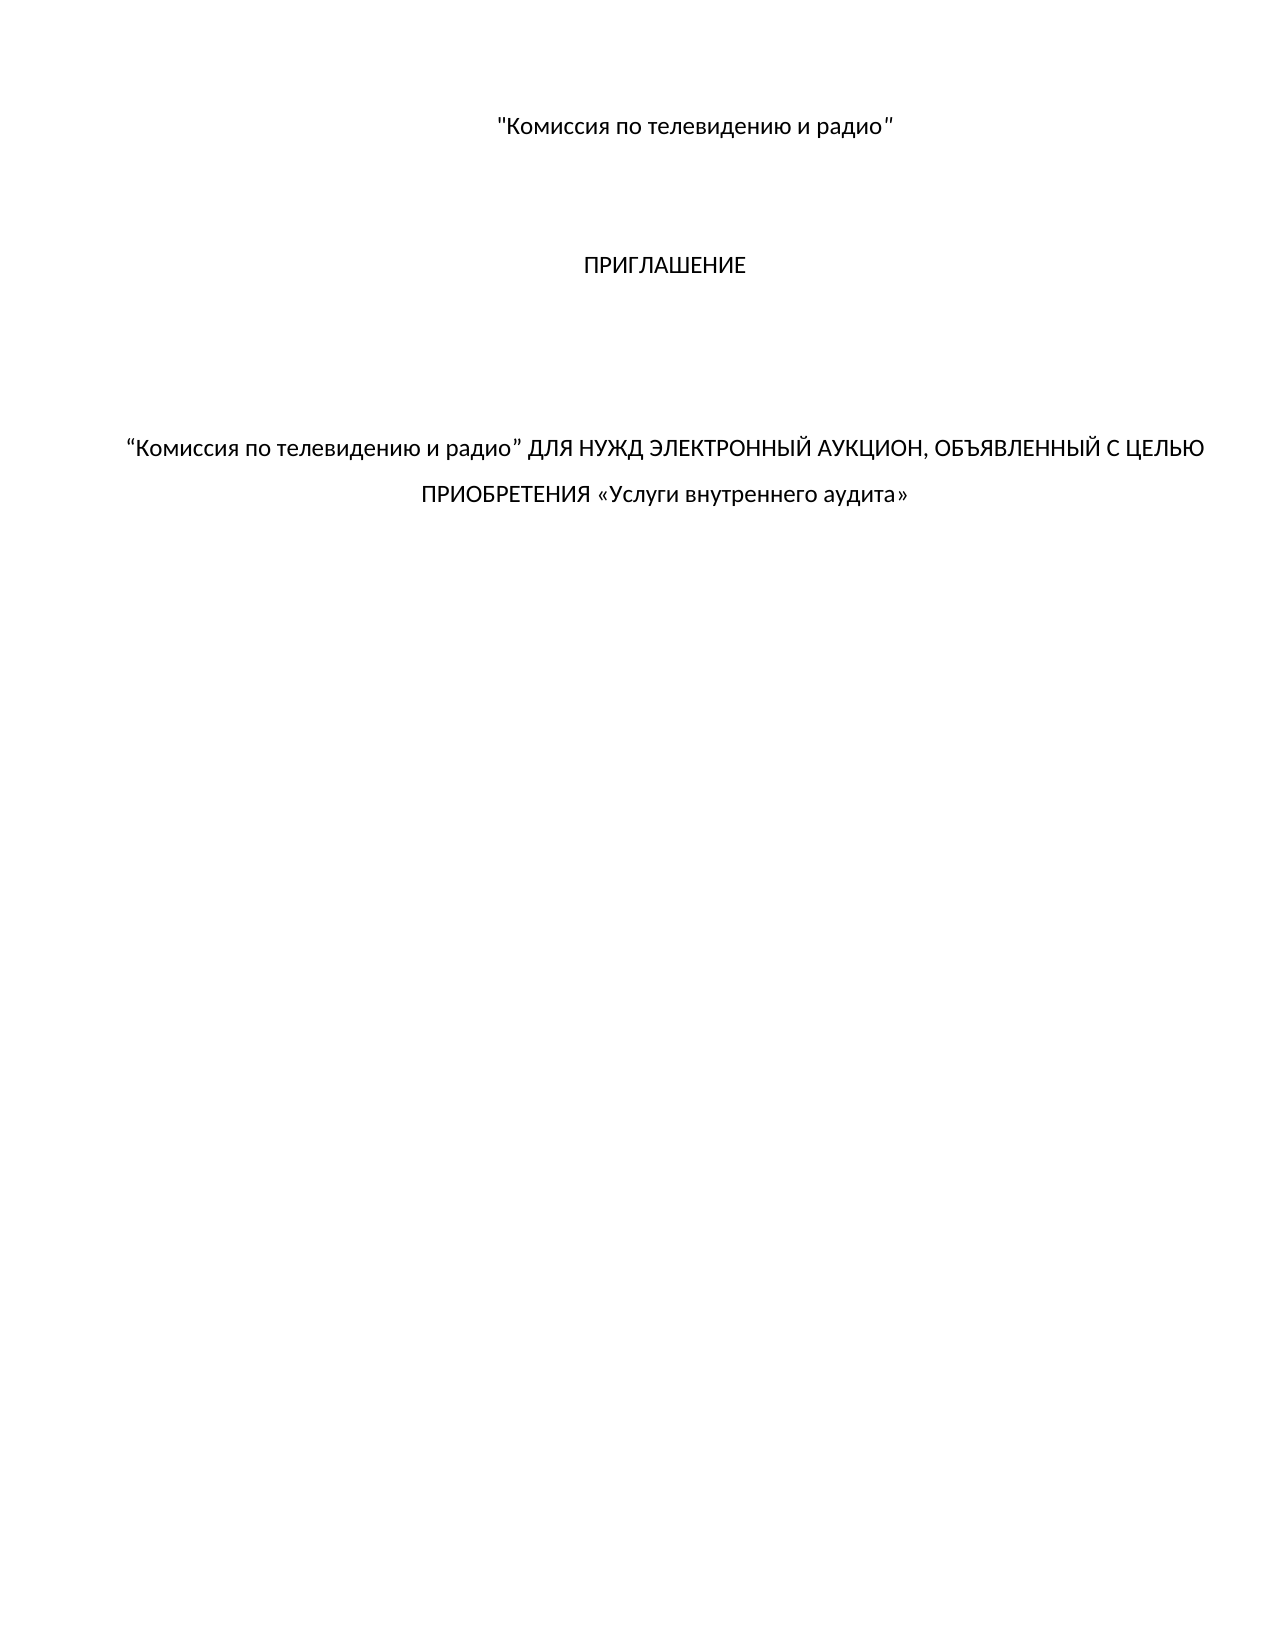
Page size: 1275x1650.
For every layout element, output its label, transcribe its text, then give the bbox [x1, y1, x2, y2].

text “Комиссия по телевидению и радио” ДЛЯ НУЖД ЭЛЕКТРОННЫЙ АУКЦИОН, ОБЪЯВЛЕННЫЙ С ЦЕЛЬЮ ПРИОБРЕТЕНИЯ «Услуги внутреннего аудита» [118, 432, 1212, 508]
text ПРИГЛАШЕНИЕ [118, 249, 1212, 280]
text "Комиссия по телевидению и радио" [118, 110, 1212, 141]
